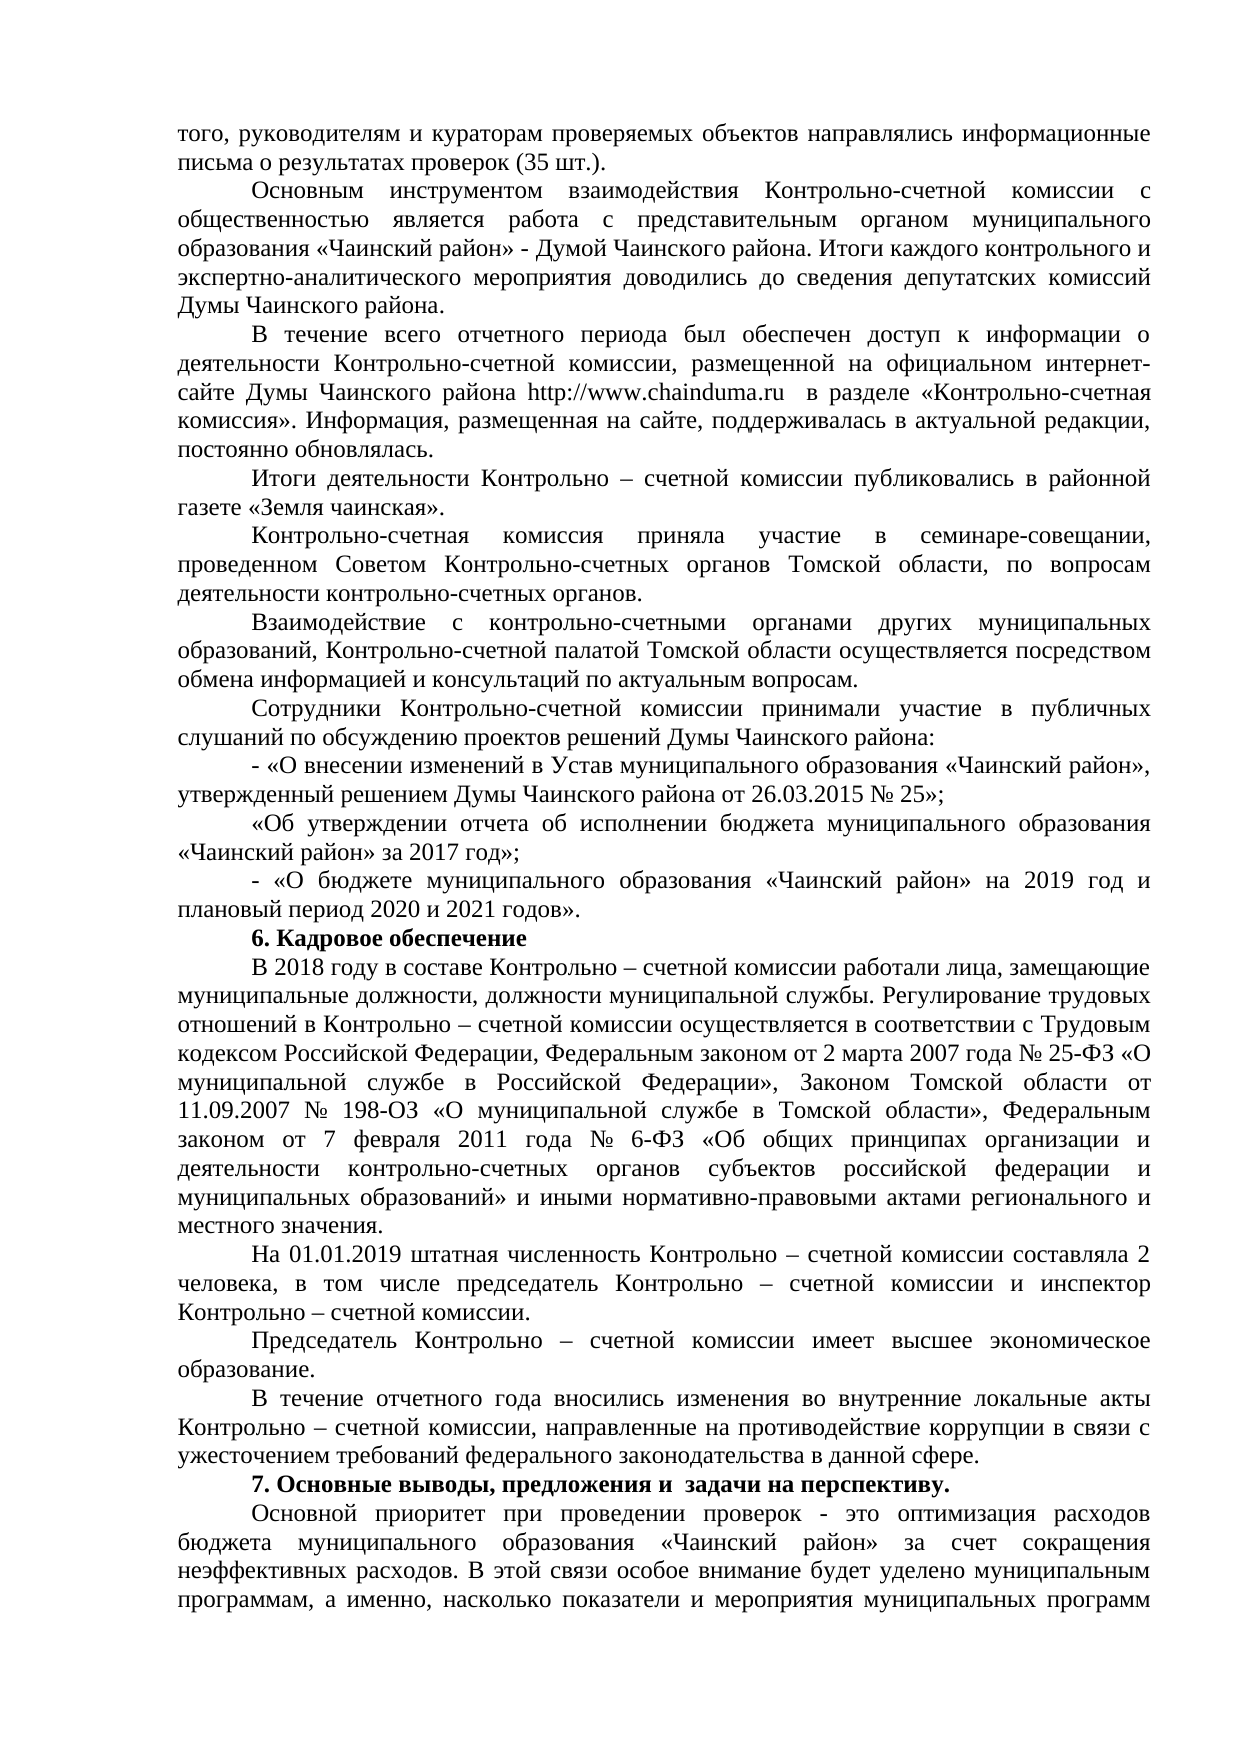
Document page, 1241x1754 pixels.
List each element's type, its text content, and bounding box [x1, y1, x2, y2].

text В течение всего отчетного периода был обеспечен доступ к информации о деятельности Контрольно-счетной комиссии, размещенной на официальном интернет-сайте Думы Чаинского района http://www.chainduma.ru в разделе «Контрольно-счетная комиссия». Информация, размещенная на сайте, поддерживалась в актуальной редакции, постоянно обновлялась. [177, 319, 1152, 463]
text Итоги деятельности Контрольно – счетной комиссии публиковались в районной газете «Земля чаинская». [177, 463, 1152, 521]
text 7. Основные выводы, предложения и задачи на перспективу. [177, 1469, 1152, 1498]
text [177, 1498, 1152, 1613]
text 6. Кадровое обеспечение [177, 923, 1152, 952]
text На 01.01.2019 штатная численность Контрольно – счетной комиссии составляла 2 человека, в том числе председатель Контрольно – счетной комиссии и инспектор Контрольно – счетной комиссии. [177, 1239, 1152, 1326]
text Сотрудники Контрольно-счетной комиссии принимали участие в публичных слушаний по обсуждению проектов решений Думы Чаинского района: [177, 693, 1152, 751]
text Взаимодействие с контрольно-счетными органами других муниципальных образований, Контрольно-счетной палатой Томской области осуществляется посредством обмена информацией и консультаций по актуальным вопросам. [177, 607, 1152, 693]
text «Об утверждении отчета об исполнении бюджета муниципального образования «Чаинский район» за 2017 год»; [177, 808, 1152, 866]
text Председатель Контрольно – счетной комиссии имеет высшее экономическое образование. [177, 1326, 1152, 1383]
text В 2018 году в составе Контрольно – счетной комиссии работали лица, замещающие муниципальные должности, должности муниципальной службы. Регулирование трудовых отношений в Контрольно – счетной комиссии осуществляется в соответствии с Трудовым кодексом Российской Федерации, Федеральным законом от 2 марта 2007 года № 25-ФЗ «О муниципальной службе в Российской Федерации», Законом Томской области от 11.09.2007 № 198-ОЗ «О муниципальной службе в Томской области», Федеральным законом от 7 февраля 2011 года № 6-ФЗ «Об общих принципах организации и деятельности контрольно-счетных органов субъектов российской федерации и муниципальных образований» и иными нормативно-правовыми актами регионального и местного значения. [177, 952, 1152, 1239]
text - «О внесении изменений в Устав муниципального образования «Чаинский район», утвержденный решением Думы Чаинского района от 26.03.2015 № 25»; [177, 751, 1152, 808]
text Контрольно-счетная комиссия приняла участие в семинаре-совещании, проведенном Советом Контрольно-счетных органов Томской области, по вопросам деятельности контрольно-счетных органов. [177, 521, 1152, 607]
title - «О бюджете муниципального образования «Чаинский район» на 2019 год и плановый период 2020 и 2021 годов». [177, 866, 1152, 923]
text Основным инструментом взаимодействия Контрольно-счетной комиссии с общественностью является работа с представительным органом муниципального образования «Чаинский район» - Думой Чаинского района. Итоги каждого контрольного и экспертно-аналитического мероприятия доводились до сведения депутатских комиссий Думы Чаинского района. [177, 176, 1152, 319]
text В течение отчетного года вносились изменения во внутренние локальные акты Контрольно – счетной комиссии, направленные на противодействие коррупции в связи с ужесточением требований федерального законодательства в данной сфере. [177, 1383, 1152, 1469]
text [177, 118, 1152, 176]
